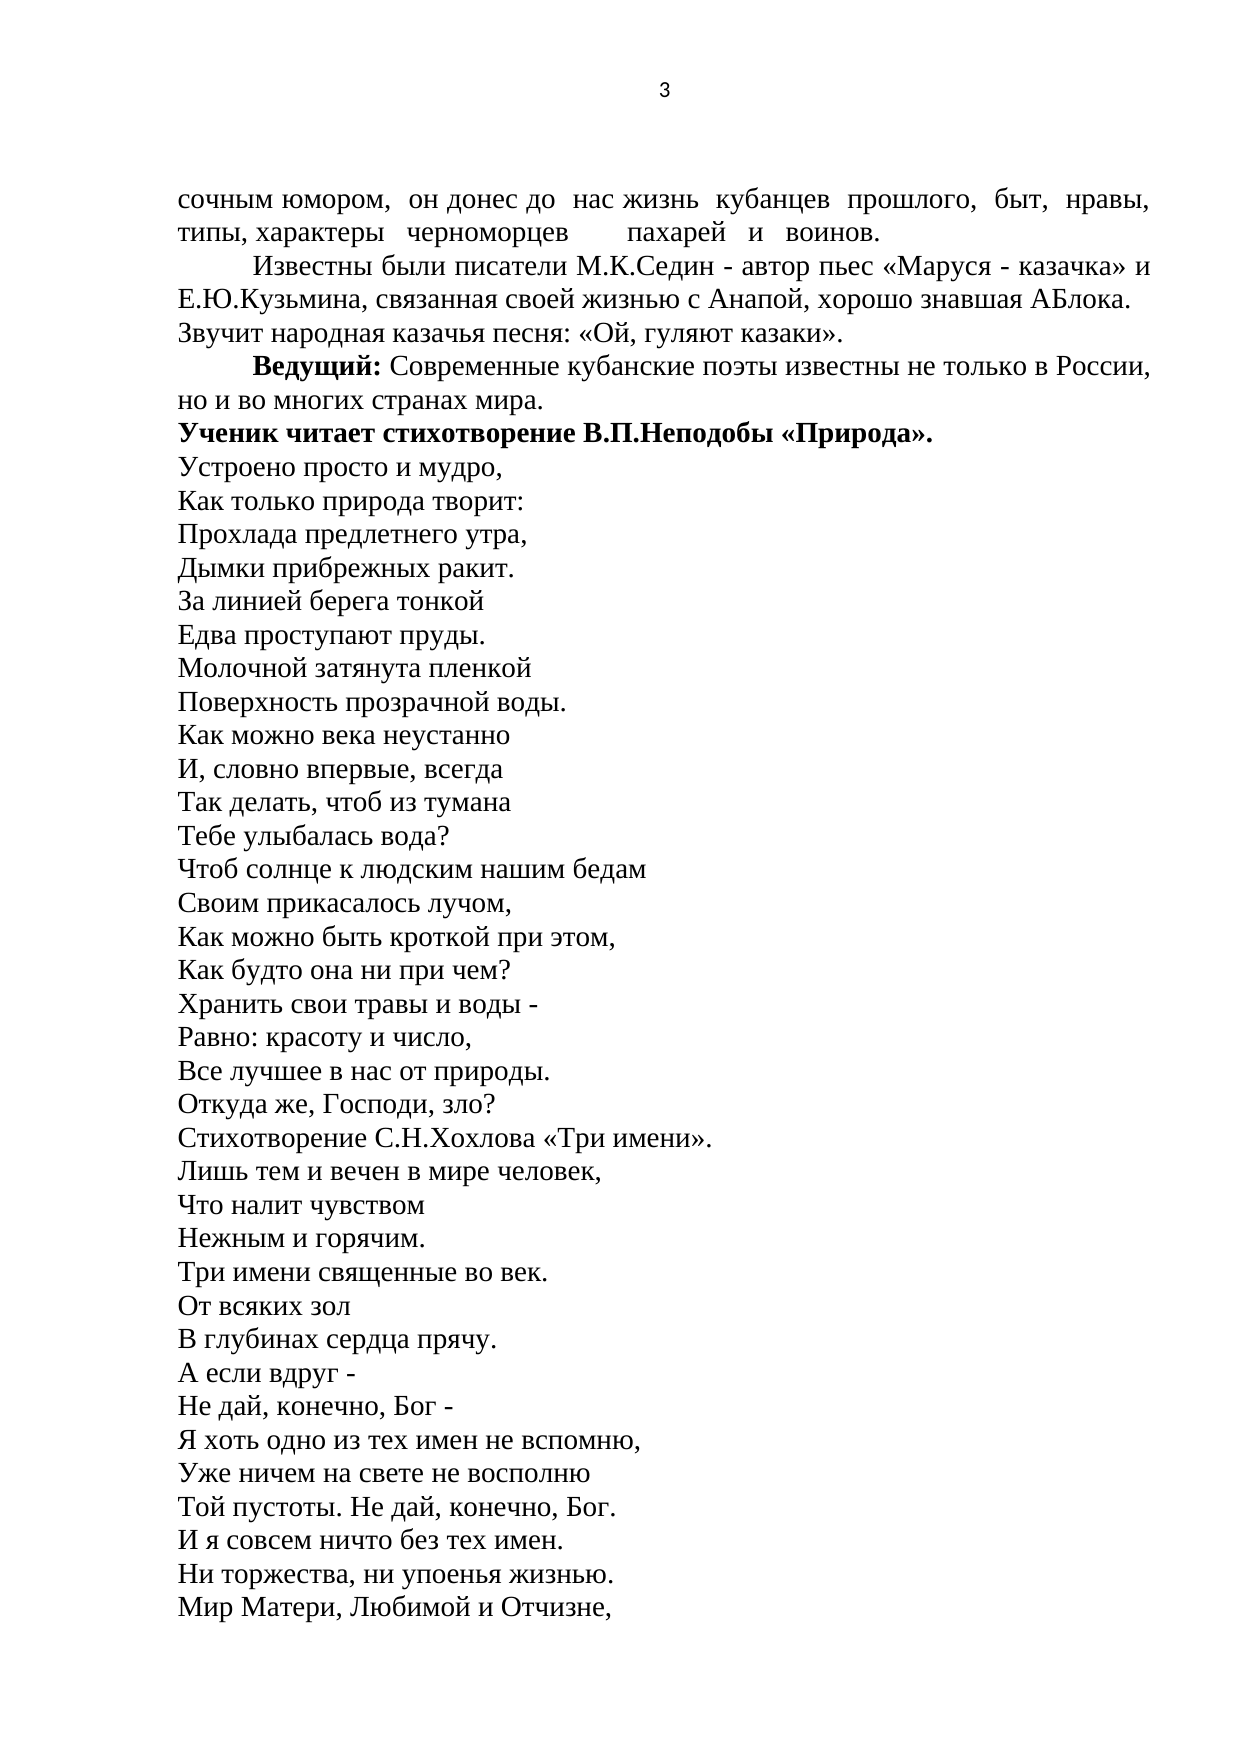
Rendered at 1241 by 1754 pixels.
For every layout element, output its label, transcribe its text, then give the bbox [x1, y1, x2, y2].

text Известны были писатели М.К.Седин - автор пьес «Маруся - казачка» и Е.Ю.Кузьмина, связанная своей жизнью с Анапой, хорошо знавшая АБлока. Звучит народная казачья песня: «Ой, гуляют казаки». Ведущий: Современные кубанские поэты известны не только в России, но и во многих странах мира. [177, 248, 1152, 416]
text Ученик читает стихотворение В.П.Неподобы «Природа». Устроено просто и мудро, Как только природа творит: Прохлада предлетнего утра, [177, 416, 1152, 550]
text Не дай, конечно, Бог - [177, 1388, 1152, 1422]
text Уже ничем на свете не восполню [177, 1455, 1152, 1489]
text Я хоть одно из тех имен не вспомню, [177, 1422, 1152, 1455]
text Стихотворение С.Н.Хохлова «Три имени». [177, 1120, 1152, 1153]
text Лишь тем и вечен в мире человек, [177, 1153, 1152, 1187]
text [177, 181, 1152, 248]
text А если вдруг - [177, 1355, 1152, 1388]
text И я совсем ничто без тех имен. [177, 1522, 1152, 1556]
text Три имени священные во век. [177, 1254, 1152, 1288]
text Ни торжества, ни упоенья жизнью. [177, 1556, 1152, 1589]
text За линией берега тонкой Едва проступают пруды. Молочной затянута пленкой Поверхность прозрачной воды. [177, 583, 1152, 717]
text Той пустоты. Не дай, конечно, Бог. [177, 1489, 1152, 1522]
text От всяких зол [177, 1288, 1152, 1321]
text В глубинах сердца прячу. [177, 1321, 1152, 1355]
text Мир Матери, Любимой и Отчизне, [177, 1589, 1152, 1623]
text Что налит чувством [177, 1187, 1152, 1221]
text Дымки прибрежных ракит. [177, 550, 1152, 583]
text Как можно века неустанно И, словно впервые, всегда Так делать, чтоб из тумана Тебе улыбалась вода? [177, 717, 1152, 852]
text Чтоб солнце к людским нашим бедам Своим прикасалось лучом, Как можно быть кроткой при этом, Как будто она ни при чем? [177, 852, 1152, 986]
text Нежным и горячим. [177, 1221, 1152, 1254]
text Хранить свои травы и воды - Равно: красоту и число, Все лучшее в нас от природы. Откуда же, Господи, зло? [177, 986, 1152, 1120]
